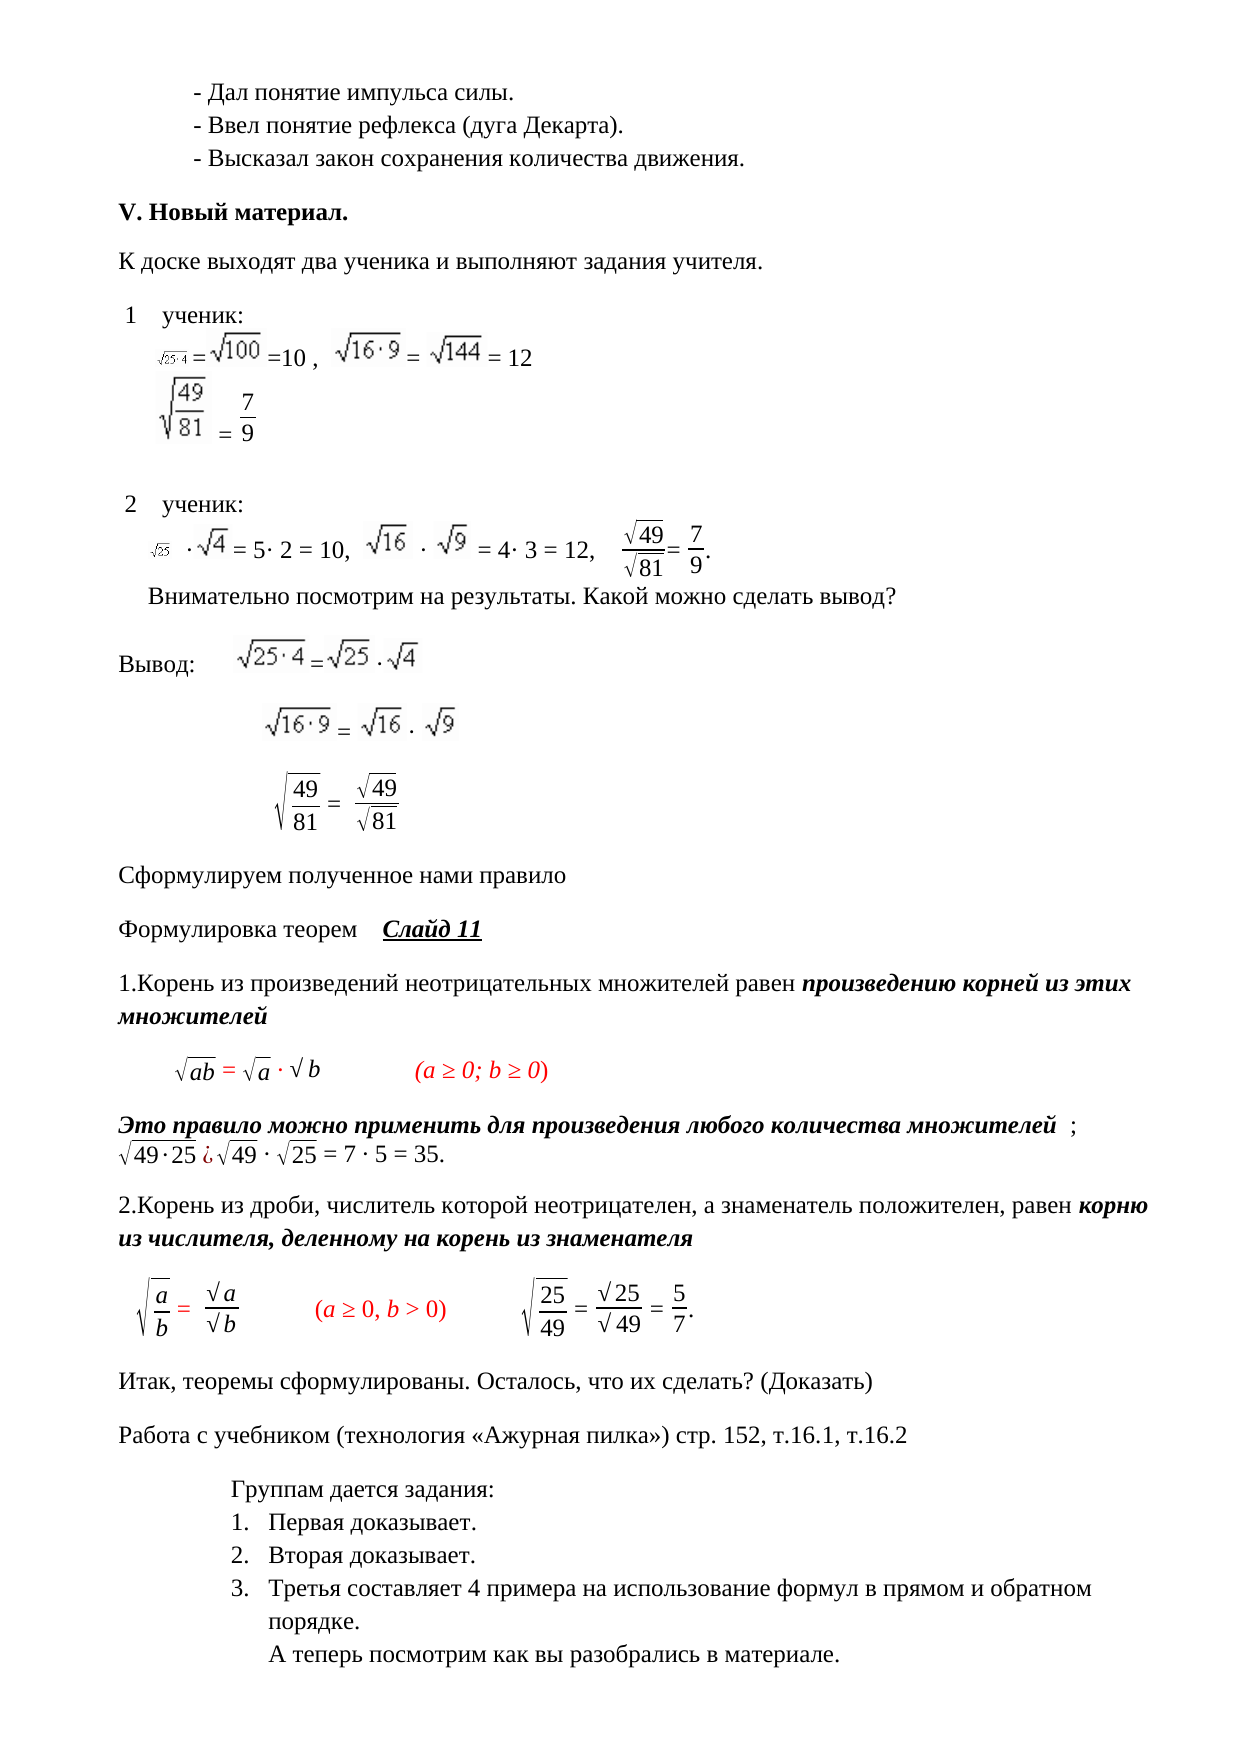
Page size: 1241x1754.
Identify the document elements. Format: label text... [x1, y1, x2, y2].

picture [148, 541, 172, 559]
text К доске выходят два ученика и выполняют задания учителя. [118, 246, 1152, 275]
list Третья составляет 4 примера на использование формул в прямом и обратном порядке. [231, 1573, 1152, 1634]
list ==10 , = = 12 [154, 329, 1152, 372]
list А теперь посмотрим как вы разобрались в материале. [268, 1639, 1152, 1667]
picture [155, 371, 212, 444]
picture [261, 703, 337, 741]
text Итак, теоремы сформулированы. Осталось, что их сделать? (Доказать) [118, 1366, 1152, 1395]
text Работа с учебником (технология «Ажурная пилка») стр. 152, т.16.1, т.16.2 [118, 1420, 1152, 1448]
picture [323, 635, 376, 673]
text 1.Корень из произведений неотрицательных множителей равен произведению корней из этих множителей [118, 968, 1152, 1030]
picture [426, 332, 488, 367]
picture [331, 328, 407, 367]
picture [233, 635, 310, 673]
list ученик: [124, 489, 1152, 518]
text = (a ≥ 0, b ˃ 0) = = . [118, 1277, 1152, 1341]
text Формулировка теорем Слайд 11 [118, 914, 1152, 943]
picture [362, 521, 413, 559]
list Группам дается задания: [231, 1474, 1152, 1502]
picture [357, 703, 408, 741]
text = [156, 372, 1152, 464]
list Вторая доказывает. [231, 1540, 1152, 1568]
picture [193, 524, 233, 559]
picture [383, 638, 423, 673]
text 2.Корень из дроби, числитель которой неотрицателен, а знаменатель положителен, равен корню из числителя, деленному на корень из знаменателя [118, 1190, 1152, 1252]
picture [155, 349, 189, 367]
list - Ввел понятие рефлекса (дуга Декарта). [193, 110, 1152, 138]
text V. Новый материал. [118, 197, 1152, 225]
text = ∙ (a ≥ 0; b ≥ 0) [118, 1055, 1152, 1085]
text = [118, 771, 1152, 835]
picture [421, 703, 460, 741]
picture [433, 521, 472, 559]
list - Дал понятие импульса силы. [193, 77, 1152, 106]
text Это правило можно применить для произведения любого количества множителей ; ∙ = 7 ∙ 5 = 35. [118, 1110, 1152, 1169]
list ·= 5· 2 = 10, · = 4· 3 = 12, = . [148, 518, 1152, 581]
text Сформулируем полученное нами правило [118, 860, 1152, 889]
text = · [118, 703, 1152, 746]
list Первая доказывает. [231, 1507, 1152, 1535]
text Вывод: =· [118, 635, 1152, 678]
list - Высказал закон сохранения количества движения. [193, 143, 1152, 172]
picture [206, 328, 267, 367]
list ученик: [124, 300, 1152, 329]
text Внимательно посмотрим на результаты. Какой можно сделать вывод? [148, 581, 1152, 610]
